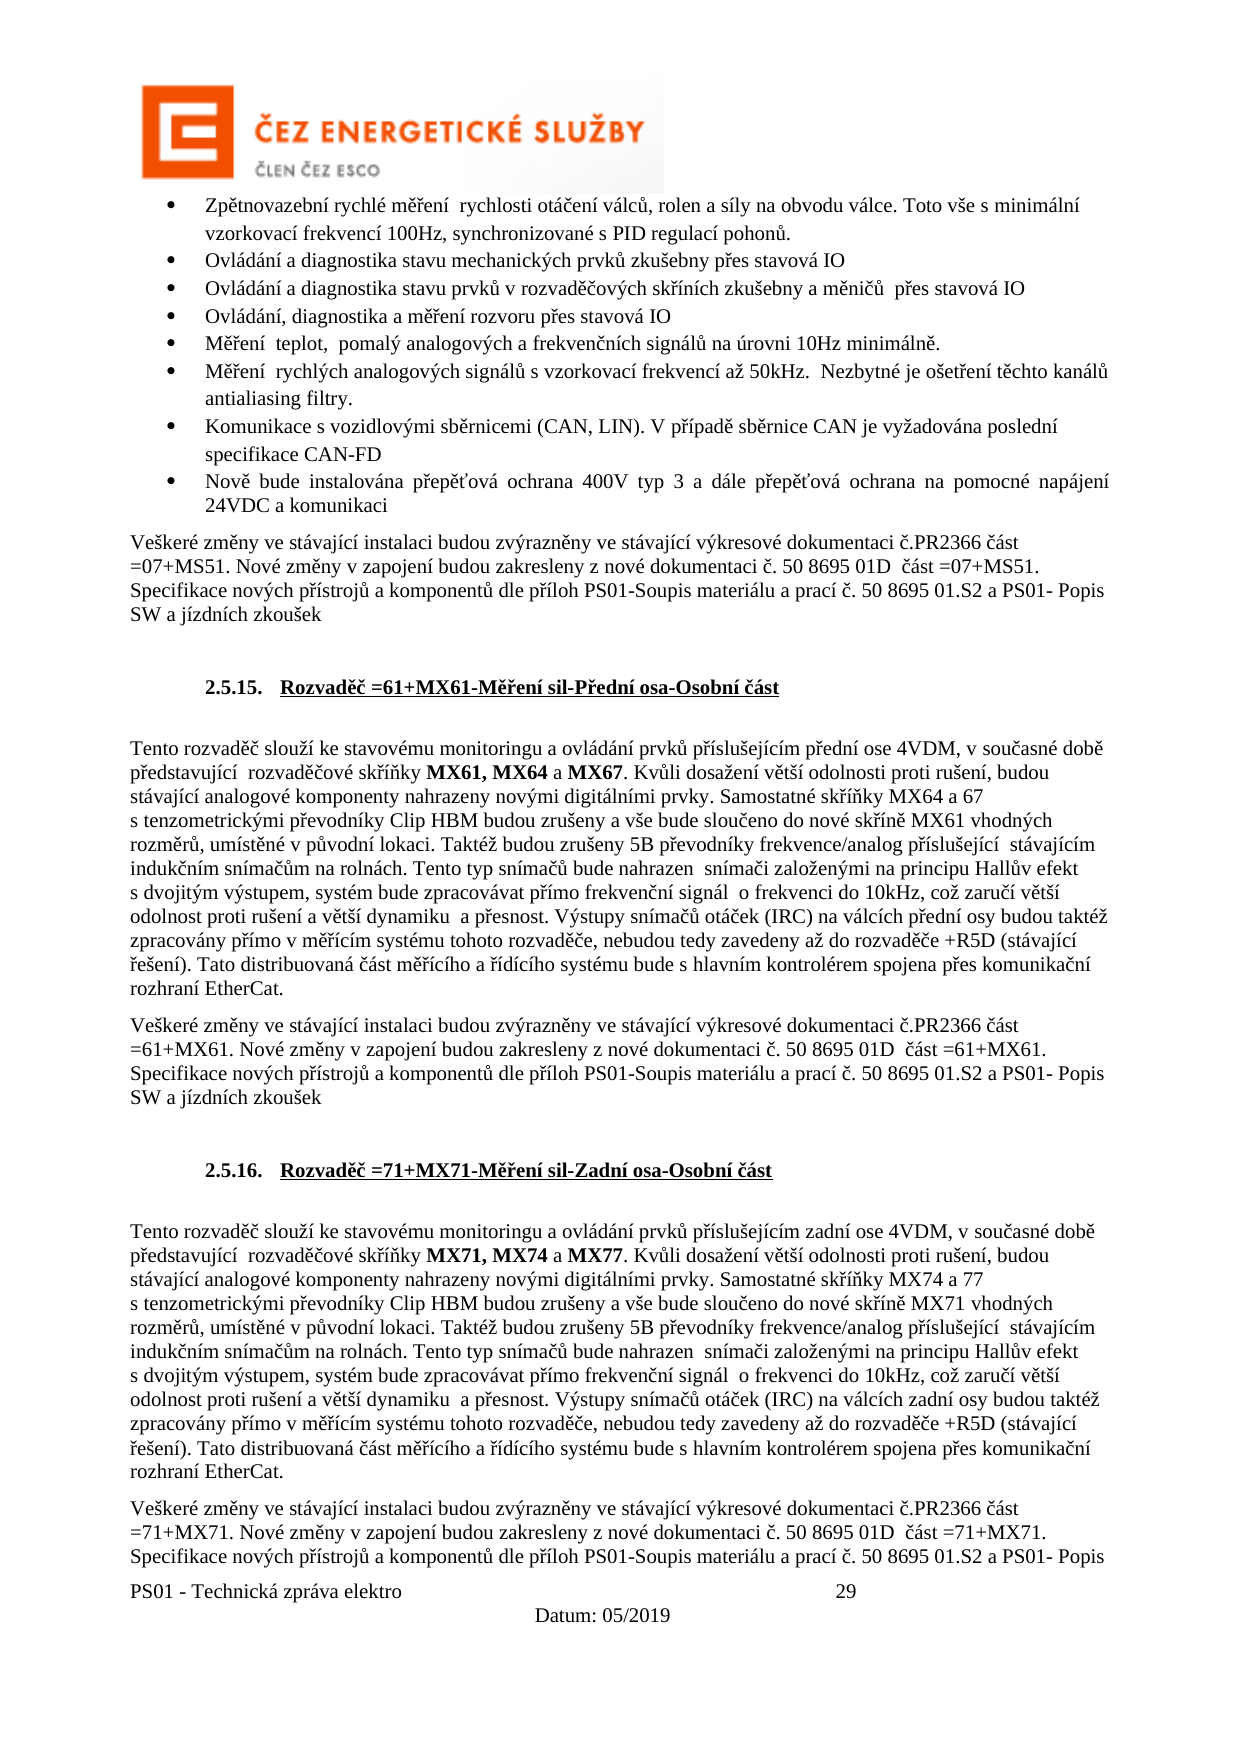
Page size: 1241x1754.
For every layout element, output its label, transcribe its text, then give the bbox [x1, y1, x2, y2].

list Zpětnovazební rychlé měření rychlosti otáčení válců, rolen a síly na obvodu válce. Toto vše s minimální vzorkovací frekvencí 100Hz, synchronizované s PID regulací pohonů. [167, 193, 1110, 245]
list Komunikace s vozidlovými sběrnicemi (CAN, LIN). V případě sběrnice CAN je vyžadována poslední specifikace CAN-FD [167, 414, 1110, 466]
text Veškeré změny ve stávající instalaci budou zvýrazněny ve stávající výkresové dokumentaci č.PR2366 část =07+MS51. Nové změny v zapojení budou zakresleny z nové dokumentaci č. 50 8695 01D část =07+MS51. Specifikace nových přístrojů a komponentů dle příloh PS01-Soupis materiálu a prací č. 50 8695 01.S2 a PS01- Popis SW a jízdních zkoušek [130, 530, 1110, 626]
list Měření rychlých analogových signálů s vzorkovací frekvencí až 50kHz. Nezbytné je ošetření těchto kanálů antialiasing filtry. [167, 359, 1110, 410]
picture [129, 65, 665, 194]
list Ovládání a diagnostika stavu mechanických prvků zkušebny přes stavová IO [167, 248, 1110, 272]
list Rozvaděč =61+MX61-Měření sil-Přední osa-Osobní část [205, 675, 1110, 699]
list Měření teplot, pomalý analogových a frekvenčních signálů na úrovni 10Hz minimálně. [167, 331, 1110, 355]
list Rozvaděč =71+MX71-Měření sil-Zadní osa-Osobní část [205, 1158, 1110, 1182]
list Ovládání a diagnostika stavu prvků v rozvaděčových skříních zkušebny a měničů přes stavová IO [167, 276, 1110, 300]
text Tento rozvaděč slouží ke stavovému monitoringu a ovládání prvků příslušejícím přední ose 4VDM, v současné době představující rozvaděčové skříňky MX61, MX64 a MX67. Kvůli dosažení větší odolnosti proti rušení, budou stávající analogové komponenty nahrazeny novými digitálními prvky. Samostatné skříňky MX64 a 67 s tenzometrickými převodníky Clip HBM budou zrušeny a vše bude sloučeno do nové skříně MX61 vhodných rozměrů, umístěné v původní lokaci. Taktéž budou zrušeny 5B převodníky frekvence/analog příslušející stávajícím indukčním snímačům na rolnách. Tento typ snímačů bude nahrazen snímači založenými na principu Hallův efekt s dvojitým výstupem, systém bude zpracovávat přímo frekvenční signál o frekvenci do 10kHz, což zaručí větší odolnost proti rušení a větší dynamiku a přesnost. Výstupy snímačů otáček (IRC) na válcích přední osy budou taktéž zpracovány přímo v měřícím systému tohoto rozvaděče, nebudou tedy zavedeny až do rozvaděče +R5D (stávající řešení). Tato distribuovaná část měřícího a řídícího systému bude s hlavním kontrolérem spojena přes komunikační rozhraní EtherCat. [130, 736, 1110, 1000]
text Veškeré změny ve stávající instalaci budou zvýrazněny ve stávající výkresové dokumentaci č.PR2366 část =61+MX61. Nové změny v zapojení budou zakresleny z nové dokumentaci č. 50 8695 01D část =61+MX61. Specifikace nových přístrojů a komponentů dle příloh PS01-Soupis materiálu a prací č. 50 8695 01.S2 a PS01- Popis SW a jízdních zkoušek [130, 1013, 1110, 1109]
list Ovládání, diagnostika a měření rozvoru přes stavová IO [167, 303, 1110, 328]
text Tento rozvaděč slouží ke stavovému monitoringu a ovládání prvků příslušejícím zadní ose 4VDM, v současné době představující rozvaděčové skříňky MX71, MX74 a MX77. Kvůli dosažení větší odolnosti proti rušení, budou stávající analogové komponenty nahrazeny novými digitálními prvky. Samostatné skříňky MX74 a 77 s tenzometrickými převodníky Clip HBM budou zrušeny a vše bude sloučeno do nové skříně MX71 vhodných rozměrů, umístěné v původní lokaci. Taktéž budou zrušeny 5B převodníky frekvence/analog příslušející stávajícím indukčním snímačům na rolnách. Tento typ snímačů bude nahrazen snímači založenými na principu Hallův efekt s dvojitým výstupem, systém bude zpracovávat přímo frekvenční signál o frekvenci do 10kHz, což zaručí větší odolnost proti rušení a větší dynamiku a přesnost. Výstupy snímačů otáček (IRC) na válcích zadní osy budou taktéž zpracovány přímo v měřícím systému tohoto rozvaděče, nebudou tedy zavedeny až do rozvaděče +R5D (stávající řešení). Tato distribuovaná část měřícího a řídícího systému bude s hlavním kontrolérem spojena přes komunikační rozhraní EtherCat. [130, 1219, 1110, 1483]
list Nově bude instalována přepěťová ochrana 400V typ 3 a dále přepěťová ochrana na pomocné napájení 24VDC a komunikaci [167, 469, 1110, 517]
